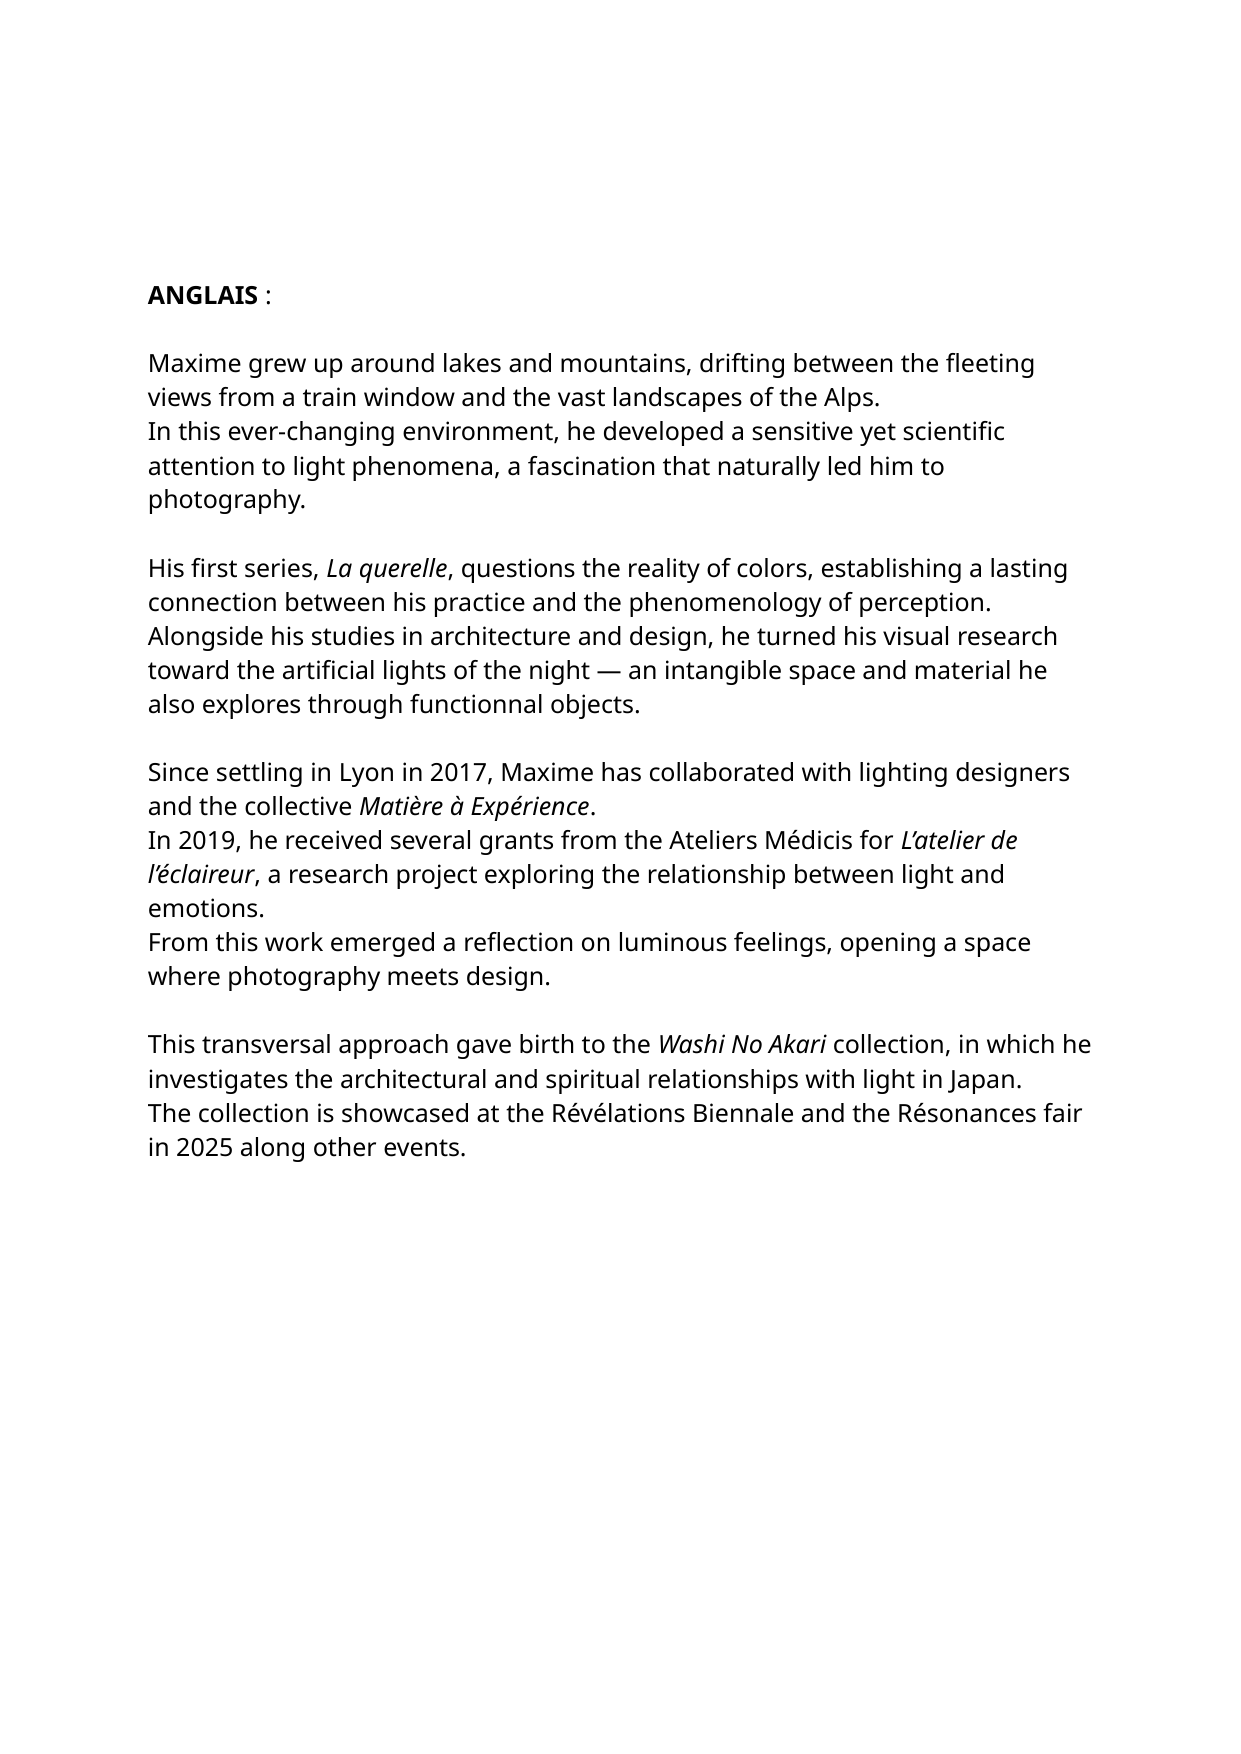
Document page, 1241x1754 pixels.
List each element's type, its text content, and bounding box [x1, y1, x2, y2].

text This transversal approach gave birth to the Washi No Akari collection, in which he investigates the architectural and spiritual relationships with light in Japan. [148, 1027, 1093, 1095]
text His first series, La querelle, questions the reality of colors, establishing a lasting connection between his practice and the phenomenology of perception. [148, 550, 1093, 618]
text Maxime grew up around lakes and mountains, drifting between the fleeting views from a train window and the vast landscapes of the Alps. In this ever-changing environment, he developed a sensitive yet scientific attention to light phenomena, a fascination that naturally led him to photography. [148, 346, 1093, 516]
text In 2019, he received several grants from the Ateliers Médicis for L’atelier de l’éclaireur, a research project exploring the relationship between light and emotions. [148, 823, 1093, 925]
text ANGLAIS : [148, 278, 1093, 312]
text The collection is showcased at the Révélations Biennale and the Résonances fair in 2025 along other events. [148, 1095, 1093, 1163]
text From this work emerged a reflection on luminous feelings, opening a space where photography meets design. [148, 925, 1093, 993]
text Since settling in Lyon in 2017, Maxime has collaborated with lighting designers and the collective Matière à Expérience. [148, 755, 1093, 823]
text Alongside his studies in architecture and design, he turned his visual research toward the artificial lights of the night — an intangible space and material he also explores through functionnal objects. [148, 618, 1093, 721]
